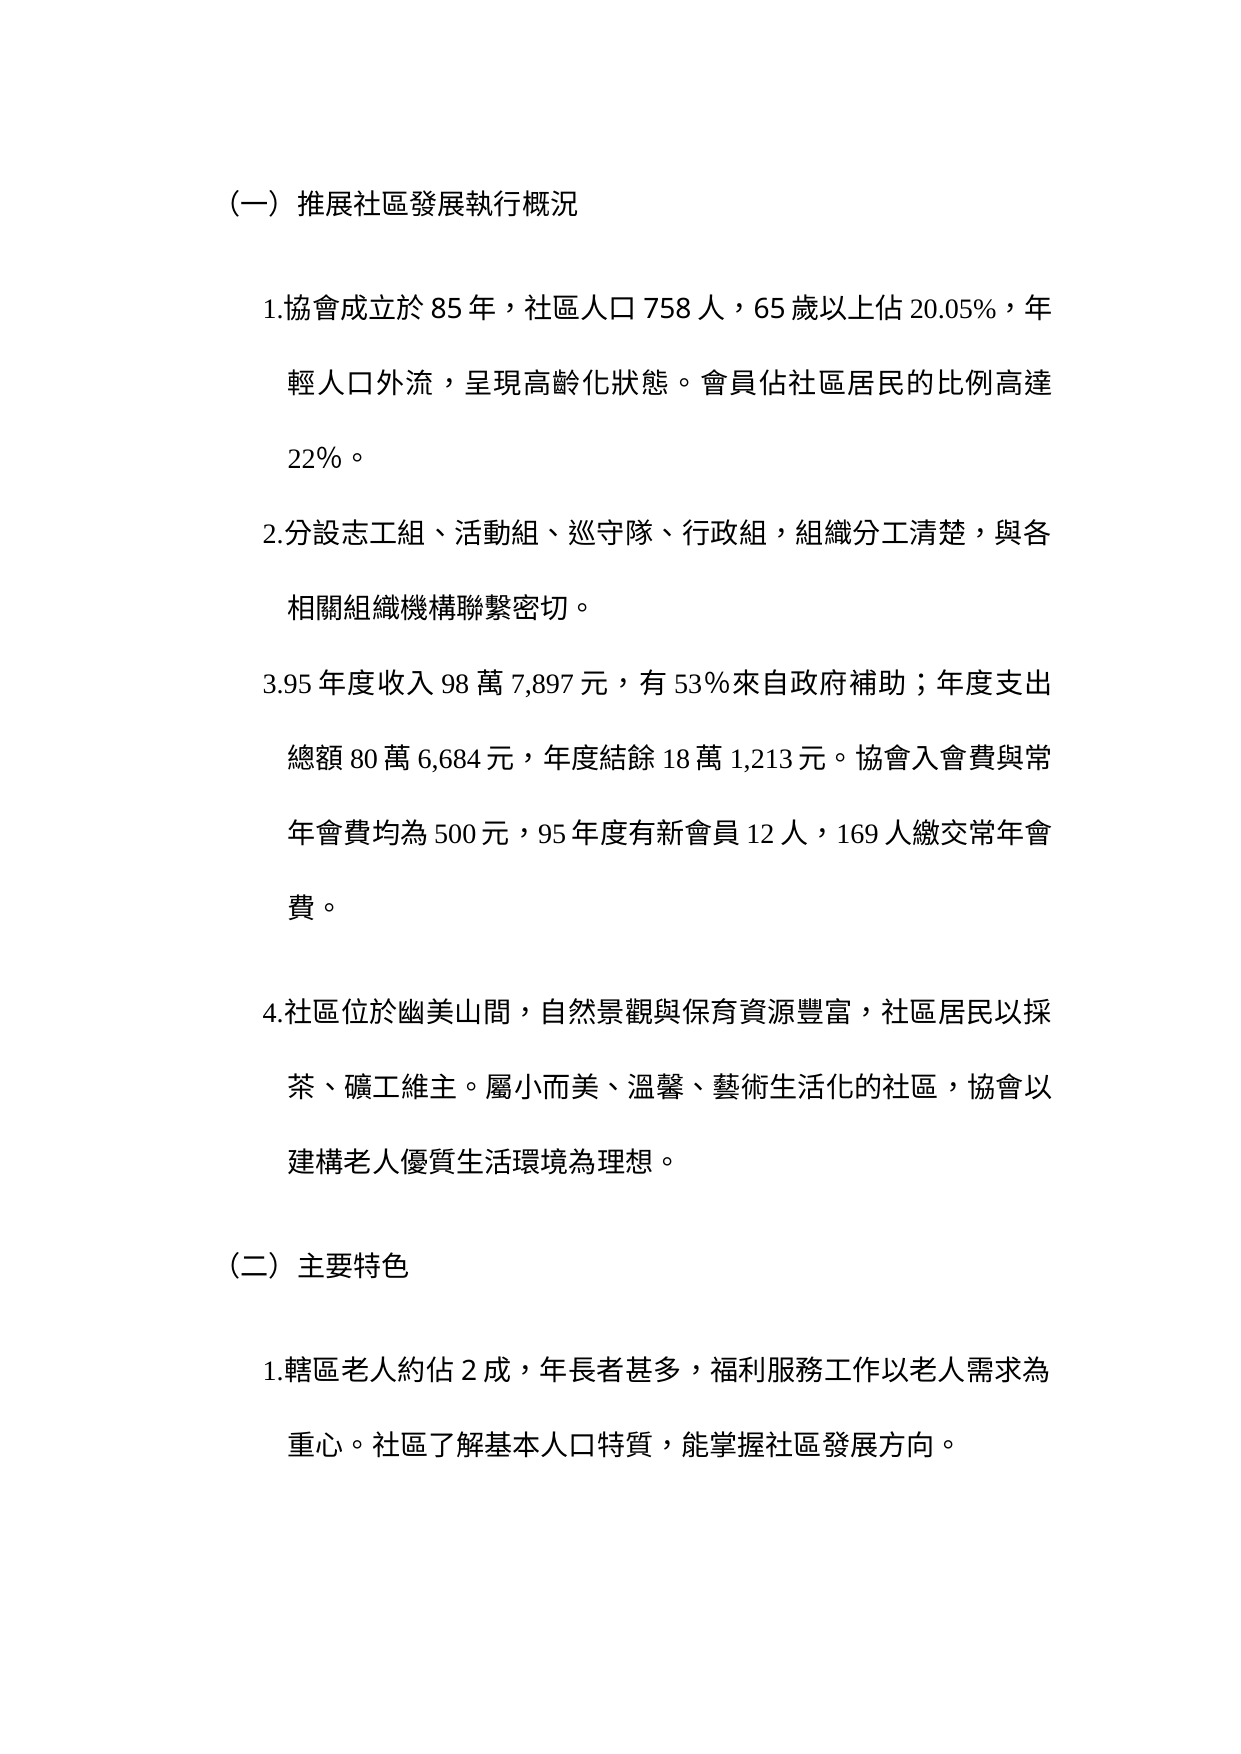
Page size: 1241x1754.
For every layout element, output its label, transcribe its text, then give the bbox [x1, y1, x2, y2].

text 4.社區位於幽美山間，自然景觀與保育資源豐富，社區居民以採茶、礦工維主。屬小而美、溫馨、藝術生活化的社區，協會以建構老人優質生活環境為理想。 [262, 973, 1053, 1198]
text 1.轄區老人約佔2成，年長者甚多，福利服務工作以老人需求為重心。社區了解基本人口特質，能掌握社區發展方向。 [262, 1331, 1053, 1481]
text （一）推展社區發展執行概況 [187, 164, 1053, 239]
text 3.95年度收入98萬7,897元，有53％來自政府補助；年度支出總額80萬6,684元，年度結餘18萬1,213元。協會入會費與常年會費均為500元，95年度有新會員12人，169人繳交常年會費。 [262, 644, 1053, 944]
text 1.協會成立於85年，社區人口758人，65歲以上佔20.05%，年輕人口外流，呈現高齡化狀態。會員佔社區居民的比例高達22％。 [262, 269, 1053, 494]
text （二）主要特色 [187, 1227, 1053, 1302]
text 2.分設志工組、活動組、巡守隊、行政組，組織分工清楚，與各相關組織機構聯繫密切。 [262, 494, 1053, 644]
